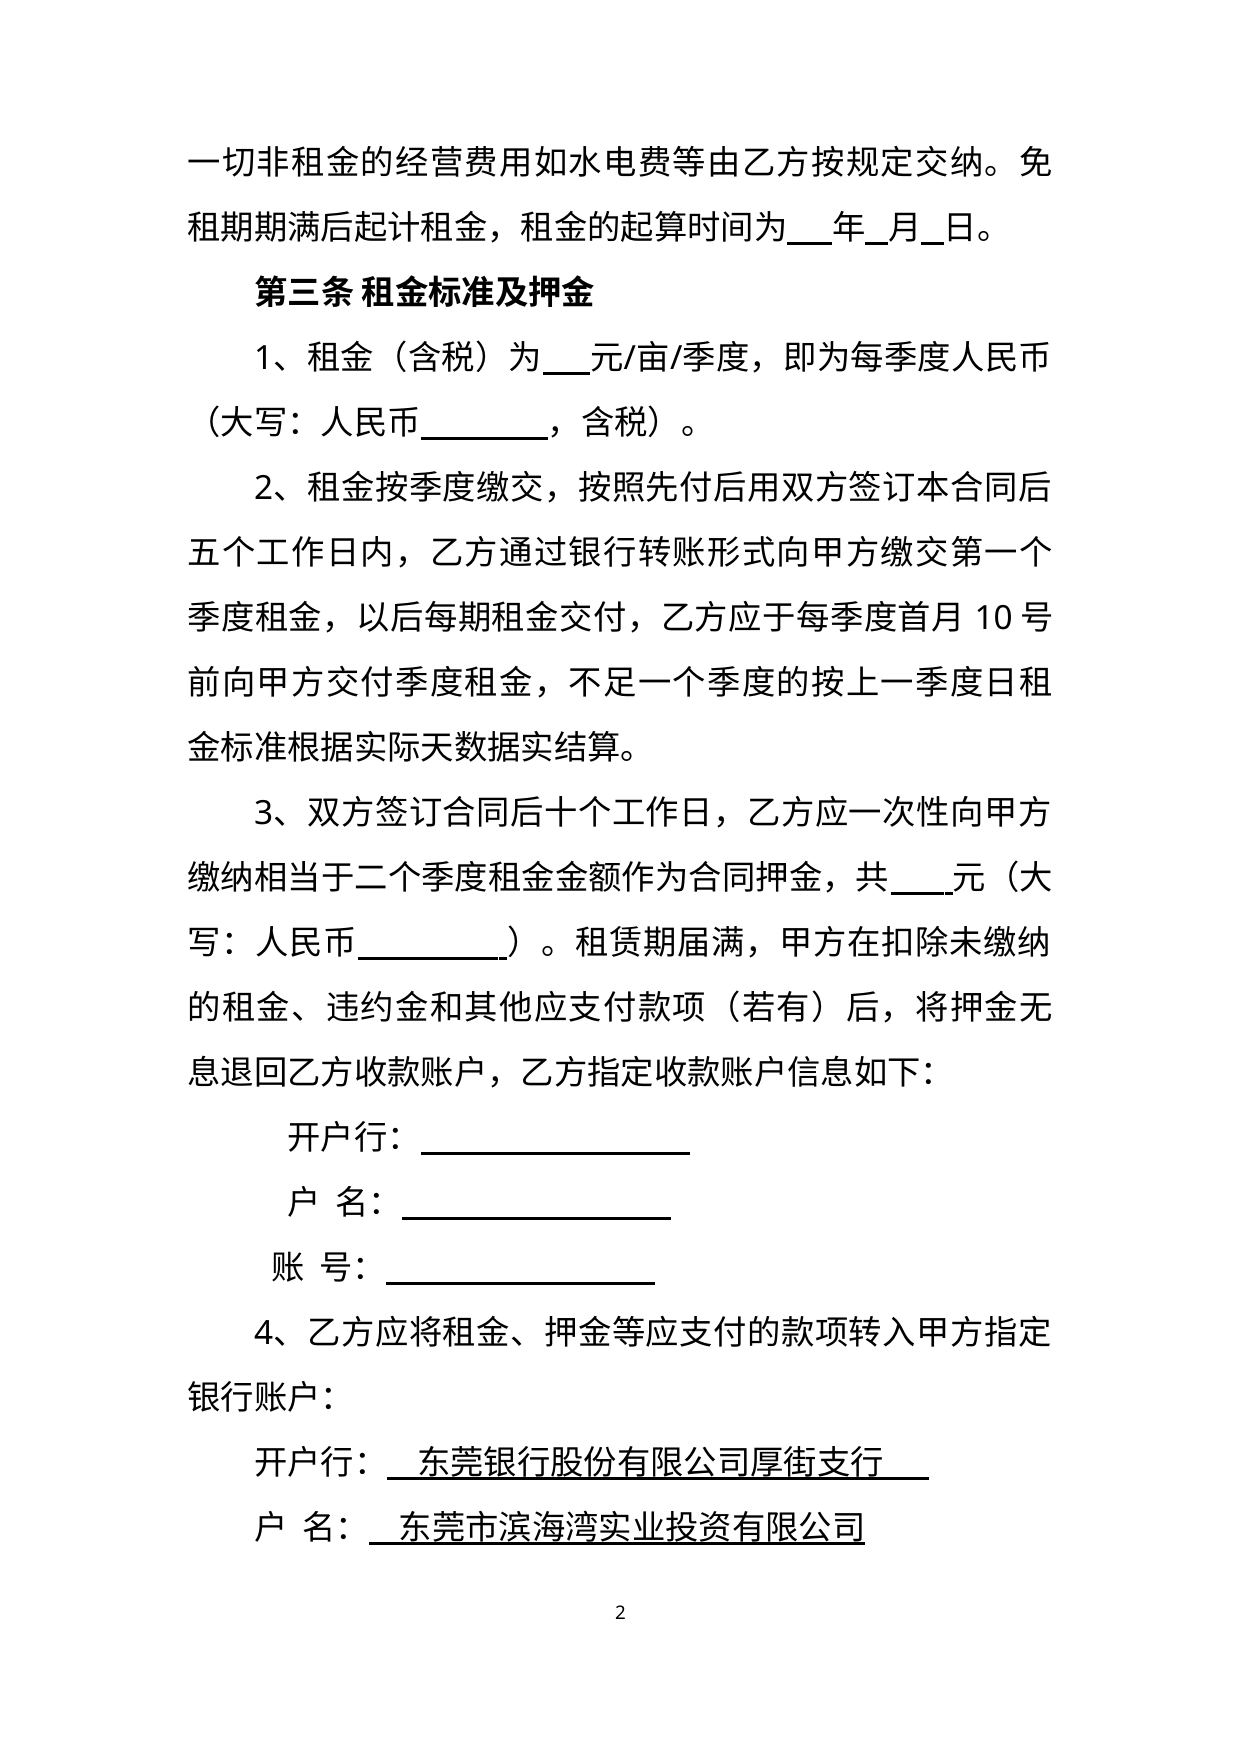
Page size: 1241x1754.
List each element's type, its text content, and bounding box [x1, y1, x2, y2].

text 2、租金按季度缴交，按照先付后用双方签订本合同后五个工作日内，乙方通过银行转账形式向甲方缴交第一个季度租金，以后每期租金交付，乙方应于每季度首月10号前向甲方交付季度租金，不足一个季度的按上一季度日租金标准根据实际天数据实结算。 [187, 453, 1053, 778]
text 3、双方签订合同后十个工作日，乙方应一次性向甲方缴纳相当于二个季度租金金额作为合同押金，共 元（大写：人民币 ）。租赁期届满，甲方在扣除未缴纳的租金、违约金和其他应支付款项（若有）后，将押金无息退回乙方收款账户，乙方指定收款账户信息如下： [187, 778, 1053, 1103]
text 户 名： 东莞市滨海湾实业投资有限公司 [187, 1493, 1053, 1558]
text 开户行： [187, 1103, 1053, 1168]
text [187, 128, 1053, 258]
text 户 名： [187, 1168, 1053, 1233]
text 账 号： [187, 1233, 1053, 1298]
text 第三条 租金标准及押金 [254, 258, 1053, 323]
text 4、乙方应将租金、押金等应支付的款项转入甲方指定银行账户： [187, 1298, 1053, 1428]
text 开户行： 东莞银行股份有限公司厚街支行 [187, 1428, 1053, 1493]
text 1、租金（含税）为 元/亩/季度，即为每季度人民币 （大写：人民币 ，含税）。 [187, 323, 1053, 453]
